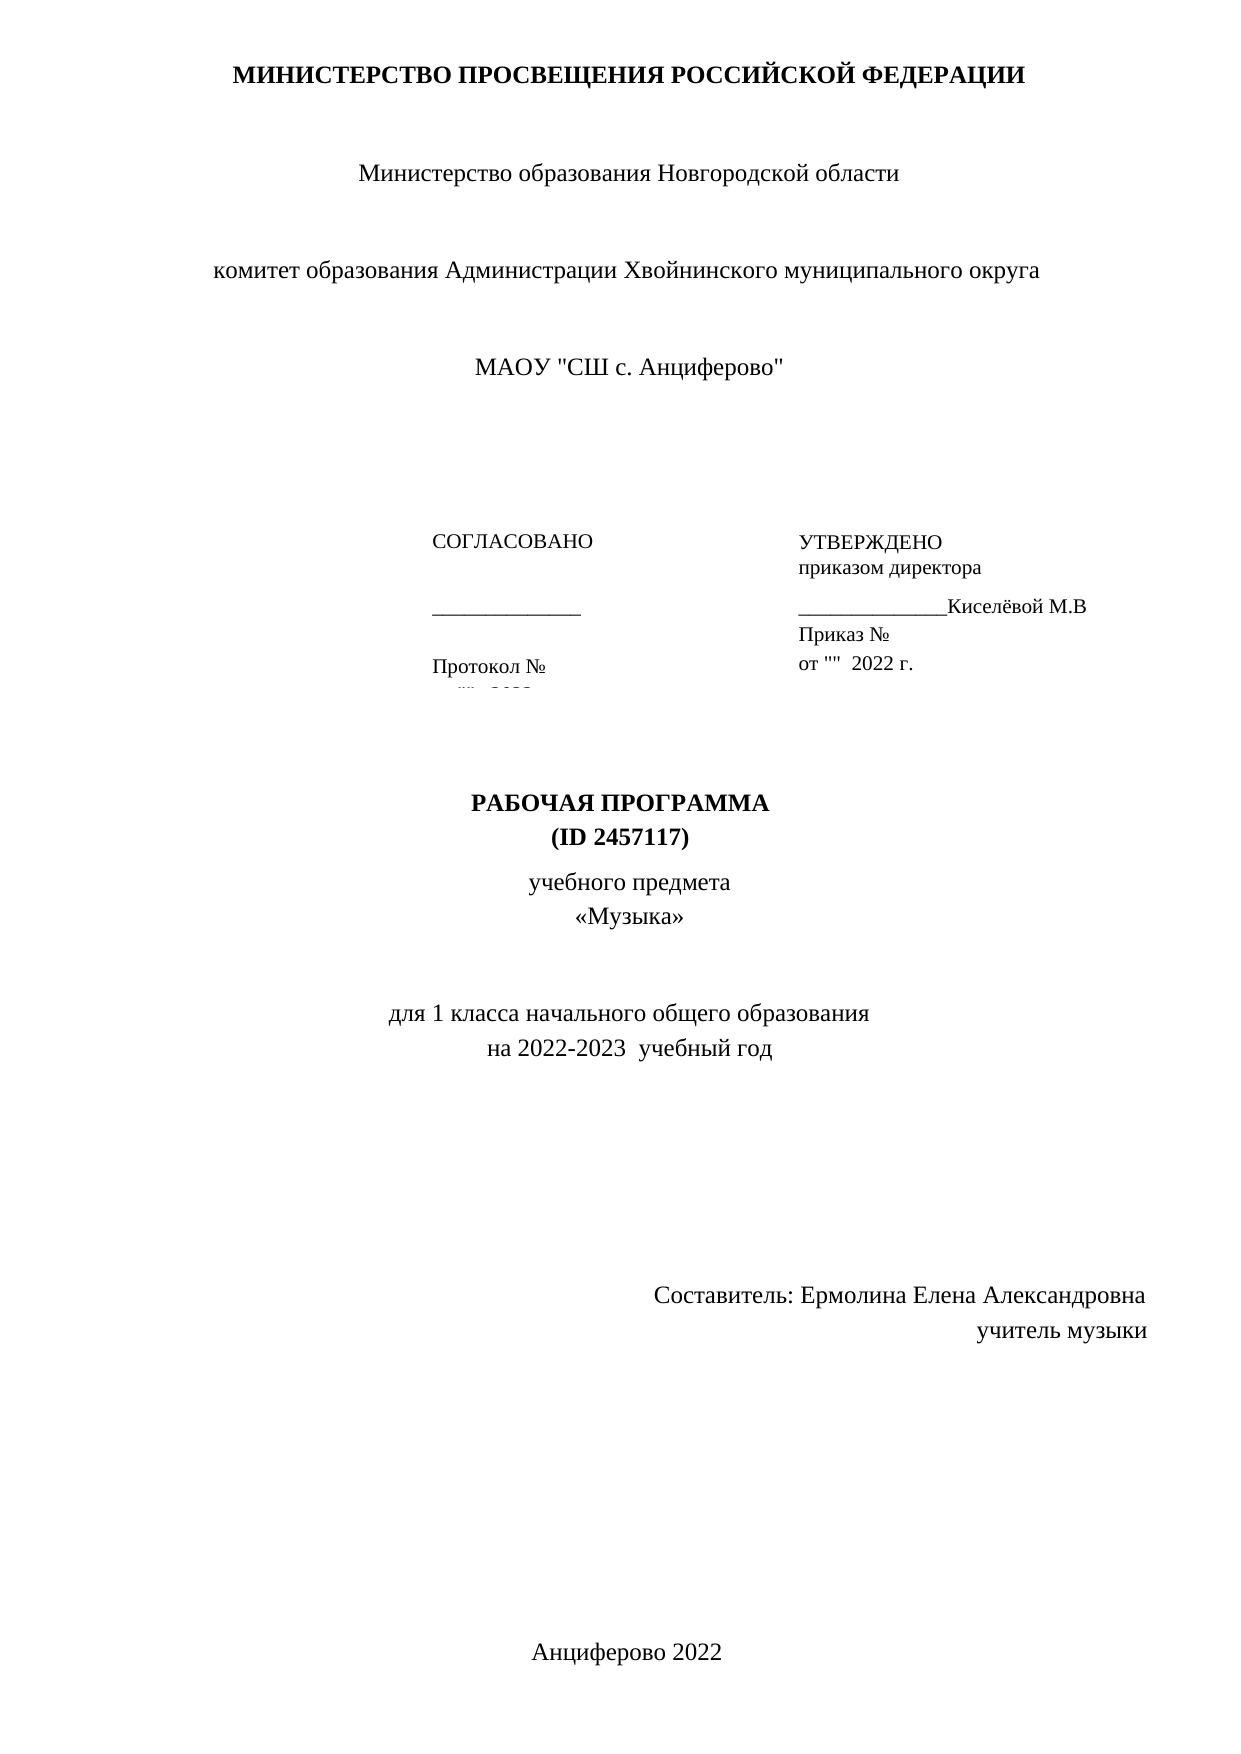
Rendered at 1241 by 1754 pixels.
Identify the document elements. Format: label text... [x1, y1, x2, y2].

text Анциферово 2022 [150, 1638, 722, 1666]
text РАБОЧАЯ ПРОГРАММА [150, 789, 769, 816]
table_header ______________Киселёвой М.В Приказ № от "" 2022 г. [689, 588, 1112, 687]
text (ID 2457117) [150, 824, 689, 851]
text МИНИСТЕРСТВО ПРОСВЕЩЕНИЯ РОССИЙСКОЙ ФЕДЕРАЦИИ [232, 62, 1149, 89]
text на 2022-2023 учебный год [150, 1034, 772, 1062]
text «Музыка» [150, 903, 684, 930]
table_header УТВЕРЖДЕНО приказом директора [695, 524, 1059, 581]
text комитет образования Администрации Хвойнинского муниципального округа [213, 256, 1149, 283]
text учитель музыки [150, 1316, 1147, 1344]
text для 1 класса начального общего образования [389, 1000, 1149, 1027]
table_header ______________ Протокол № от "" 2022 г. [285, 588, 689, 687]
text МАОУ "СШ с. Анциферово" [150, 353, 784, 381]
table_header СОГЛАСОВАНО [285, 524, 695, 581]
text Составитель: Ермолина Елена Александровна [150, 1282, 1146, 1309]
text учебного предмета [150, 868, 731, 896]
text Министерство образования Новгородской области [358, 159, 1149, 186]
